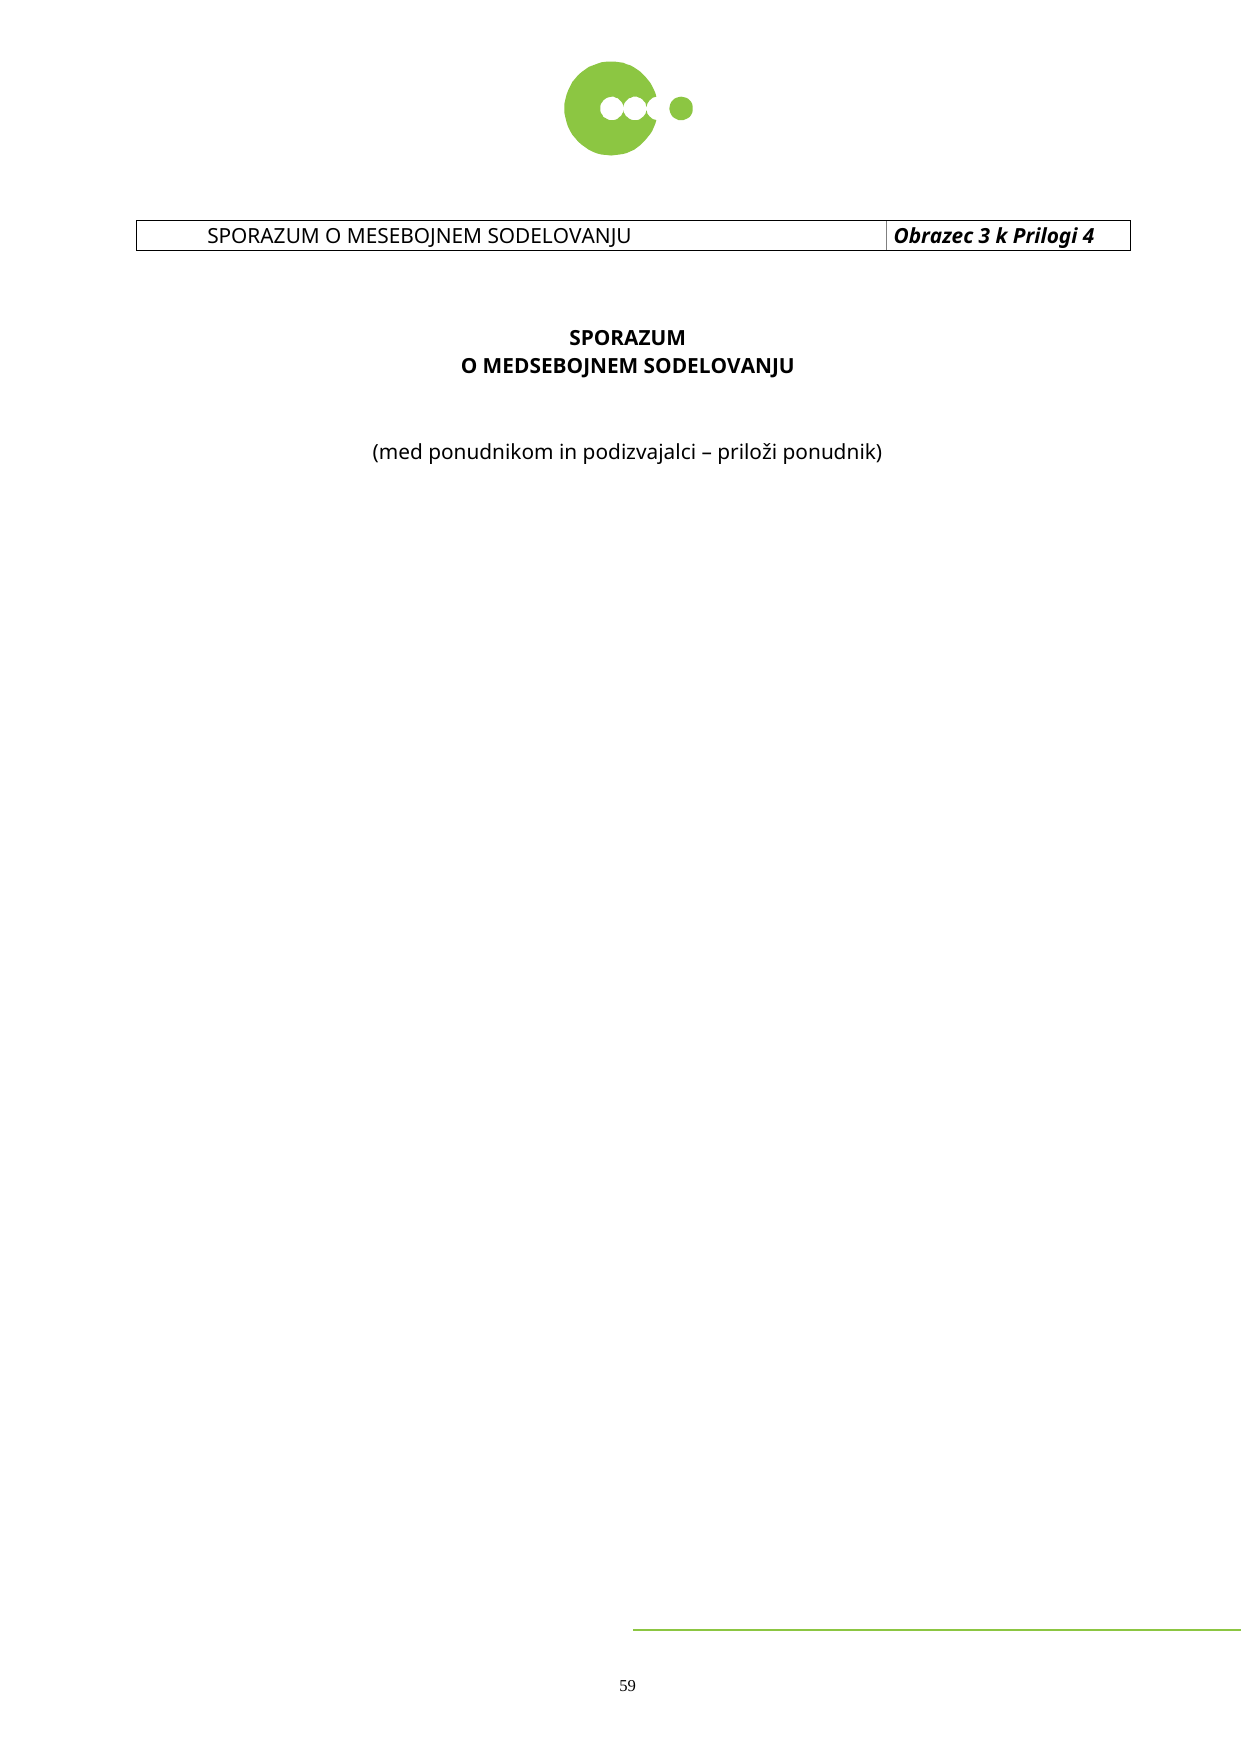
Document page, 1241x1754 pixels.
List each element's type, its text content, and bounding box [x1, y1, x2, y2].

text (med ponudnikom in podizvajalci – priloži ponudnik) [133, 437, 1122, 465]
table_header [137, 221, 200, 250]
text O MEDSEBOJNEM SODELOVANJU [133, 351, 1122, 380]
table_header Obrazec 3 k Prilogi 4 [887, 221, 1130, 250]
table_header SPORAZUM O MESEBOJNEM SODELOVANJU [200, 221, 886, 250]
text SPORAZUM [133, 323, 1122, 351]
